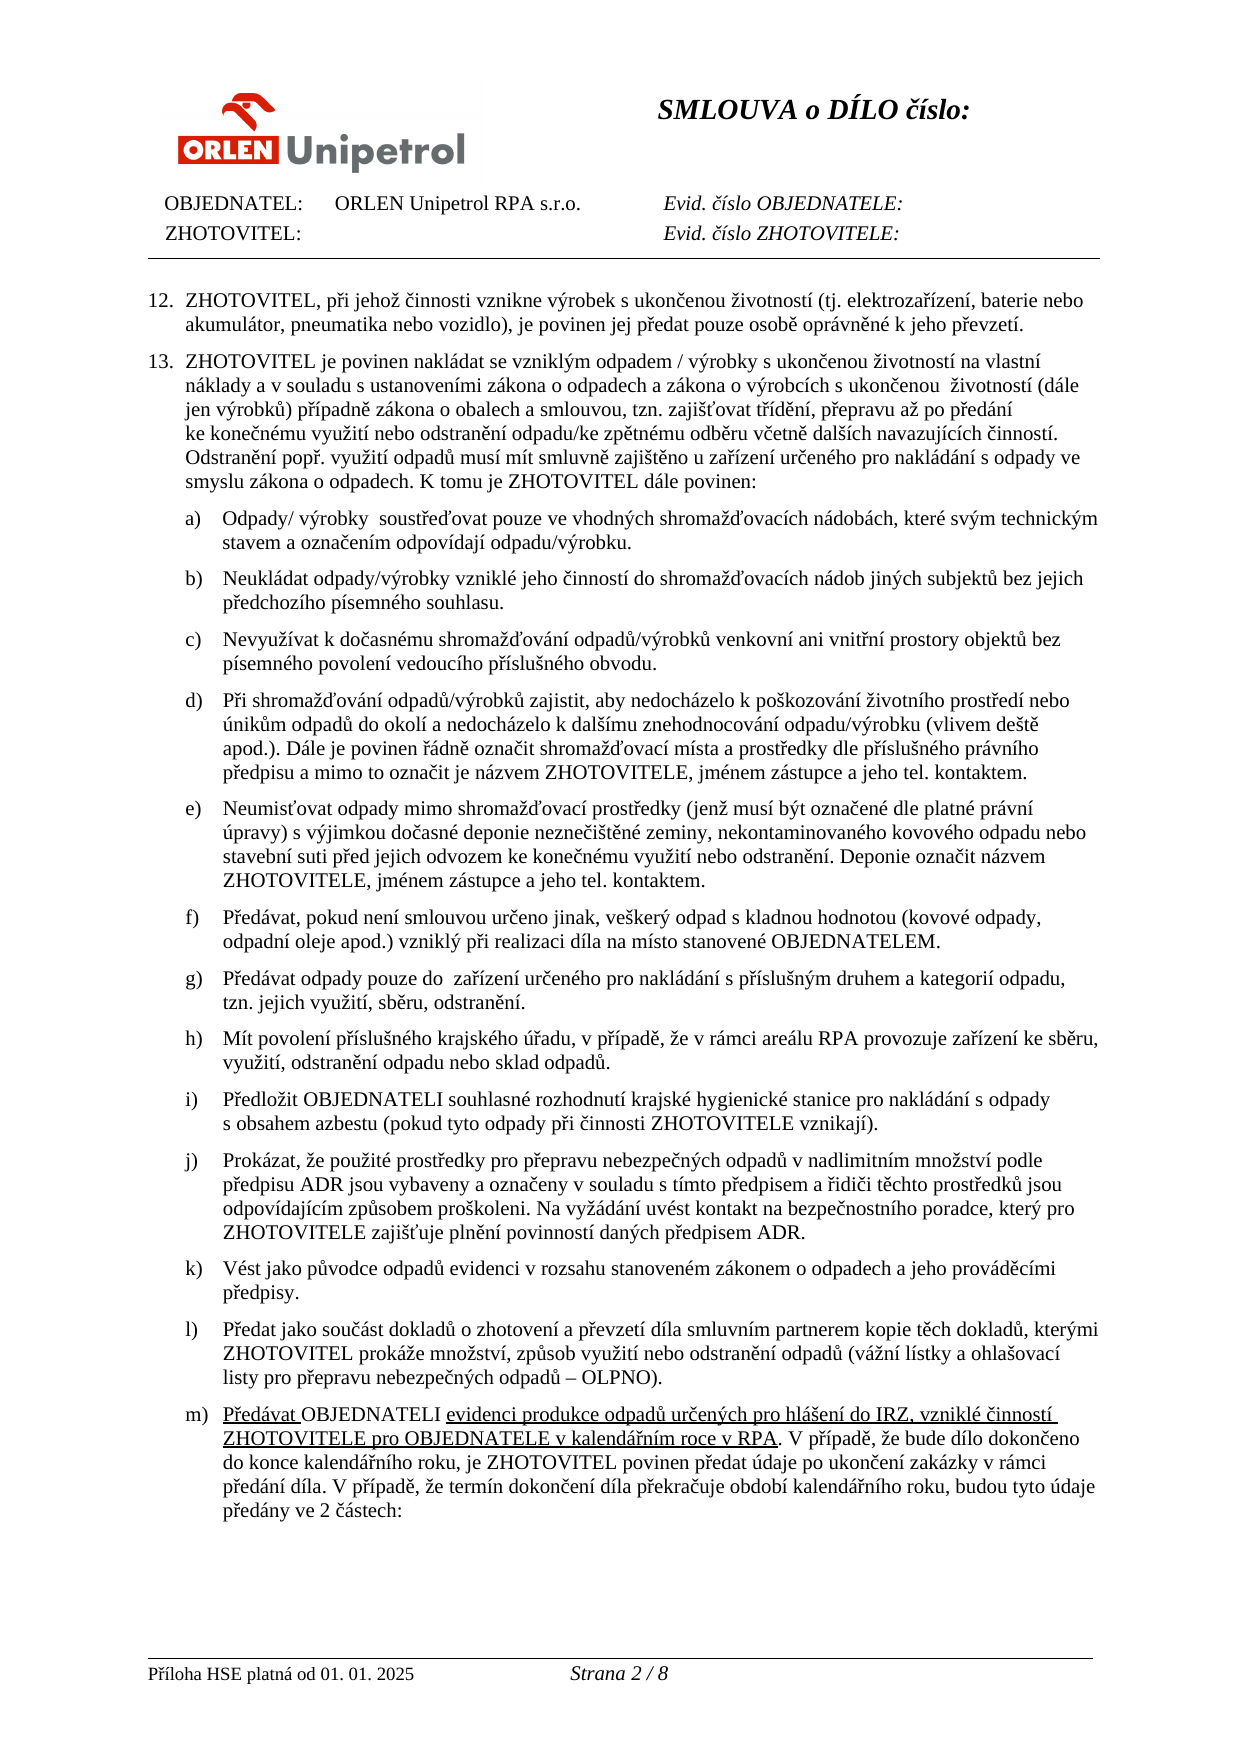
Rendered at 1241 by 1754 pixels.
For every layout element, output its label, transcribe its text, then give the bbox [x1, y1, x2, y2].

list Předávat OBJEDNATELI evidenci produkce odpadů určených pro hlášení do IRZ, vzniklé činností ZHOTOVITELE pro OBJEDNATELE v kalendářním roce v RPA. V případě, že bude dílo dokončeno do konce kalendářního roku, je ZHOTOVITEL povinen předat údaje po ukončení zakázky v rámci předání díla. V případě, že termín dokončení díla překračuje období kalendářního roku, budou tyto údaje předány ve 2 částech: [185, 1402, 1101, 1522]
list Nevyužívat k dočasnému shromažďování odpadů/výrobků venkovní ani vnitřní prostory objektů bez písemného povolení vedoucího příslušného obvodu. [185, 627, 1101, 675]
list Předávat odpady pouze do zařízení určeného pro nakládání s příslušným druhem a kategorií odpadu, tzn. jejich využití, sběru, odstranění. [185, 966, 1101, 1014]
list Neumisťovat odpady mimo shromažďovací prostředky (jenž musí být označené dle platné právní úpravy) s výjimkou dočasné deponie neznečištěné zeminy, nekontaminovaného kovového odpadu nebo stavební suti před jejich odvozem ke konečnému využití nebo odstranění. Deponie označit názvem ZHOTOVITELE, jménem zástupce a jeho tel. kontaktem. [185, 796, 1101, 892]
list ZHOTOVITEL, při jehož činnosti vznikne výrobek s ukončenou životností (tj. elektrozařízení, baterie nebo akumulátor, pneumatika nebo vozidlo), je povinen jej předat pouze osobě oprávněné k jeho převzetí. [148, 288, 1093, 336]
list Prokázat, že použité prostředky pro přepravu nebezpečných odpadů v nadlimitním množství podle předpisu ADR jsou vybaveny a označeny v souladu s tímto předpisem a řidiči těchto prostředků jsou odpovídajícím způsobem proškoleni. Na vyžádání uvést kontakt na bezpečnostního poradce, který pro ZHOTOVITELE zajišťuje plnění povinností daných předpisem ADR. [185, 1147, 1101, 1244]
list Mít povolení příslušného krajského úřadu, v případě, že v rámci areálu RPA provozuje zařízení ke sběru, využití, odstranění odpadu nebo sklad odpadů. [185, 1026, 1101, 1074]
list Neukládat odpady/výrobky vzniklé jeho činností do shromažďovacích nádob jiných subjektů bez jejich předchozího písemného souhlasu. [185, 566, 1101, 614]
list ZHOTOVITEL je povinen nakládat se vzniklým odpadem / výrobky s ukončenou životností na vlastní náklady a v souladu s ustanoveními zákona o odpadech a zákona o výrobcích s ukončenou životností (dále jen výrobků) případně zákona o obalech a smlouvou, tzn. zajišťovat třídění, přepravu až po předání ke konečnému využití nebo odstranění odpadu/ke zpětnému odběru včetně dalších navazujících činností. Odstranění popř. využití odpadů musí mít smluvně zajištěno u zařízení určeného pro nakládání s odpady ve smyslu zákona o odpadech. K tomu je ZHOTOVITEL dále povinen: [148, 349, 1093, 493]
picture [158, 80, 484, 184]
list Předávat, pokud není smlouvou určeno jinak, veškerý odpad s kladnou hodnotou (kovové odpady, odpadní oleje apod.) vzniklý při realizaci díla na místo stanovené OBJEDNATELEM. [185, 905, 1101, 953]
list Předložit OBJEDNATELI souhlasné rozhodnutí krajské hygienické stanice pro nakládání s odpady s obsahem azbestu (pokud tyto odpady při činnosti ZHOTOVITELE vznikají). [185, 1087, 1101, 1135]
list Při shromažďování odpadů/výrobků zajistit, aby nedocházelo k poškozování životního prostředí nebo únikům odpadů do okolí a nedocházelo k dalšímu znehodnocování odpadu/výrobku (vlivem deště apod.). Dále je povinen řádně označit shromažďovací místa a prostředky dle příslušného právního předpisu a mimo to označit je názvem ZHOTOVITELE, jménem zástupce a jeho tel. kontaktem. [185, 687, 1101, 784]
list Vést jako původce odpadů evidenci v rozsahu stanoveném zákonem o odpadech a jeho prováděcími předpisy. [185, 1256, 1101, 1304]
list Odpady/ výrobky soustřeďovat pouze ve vhodných shromažďovacích nádobách, které svým technickým stavem a označením odpovídají odpadu/výrobku. [185, 506, 1101, 554]
list Předat jako součást dokladů o zhotovení a převzetí díla smluvním partnerem kopie těch dokladů, kterými ZHOTOVITEL prokáže množství, způsob využití nebo odstranění odpadů (vážní lístky a ohlašovací listy pro přepravu nebezpečných odpadů – OLPNO). [185, 1317, 1101, 1389]
